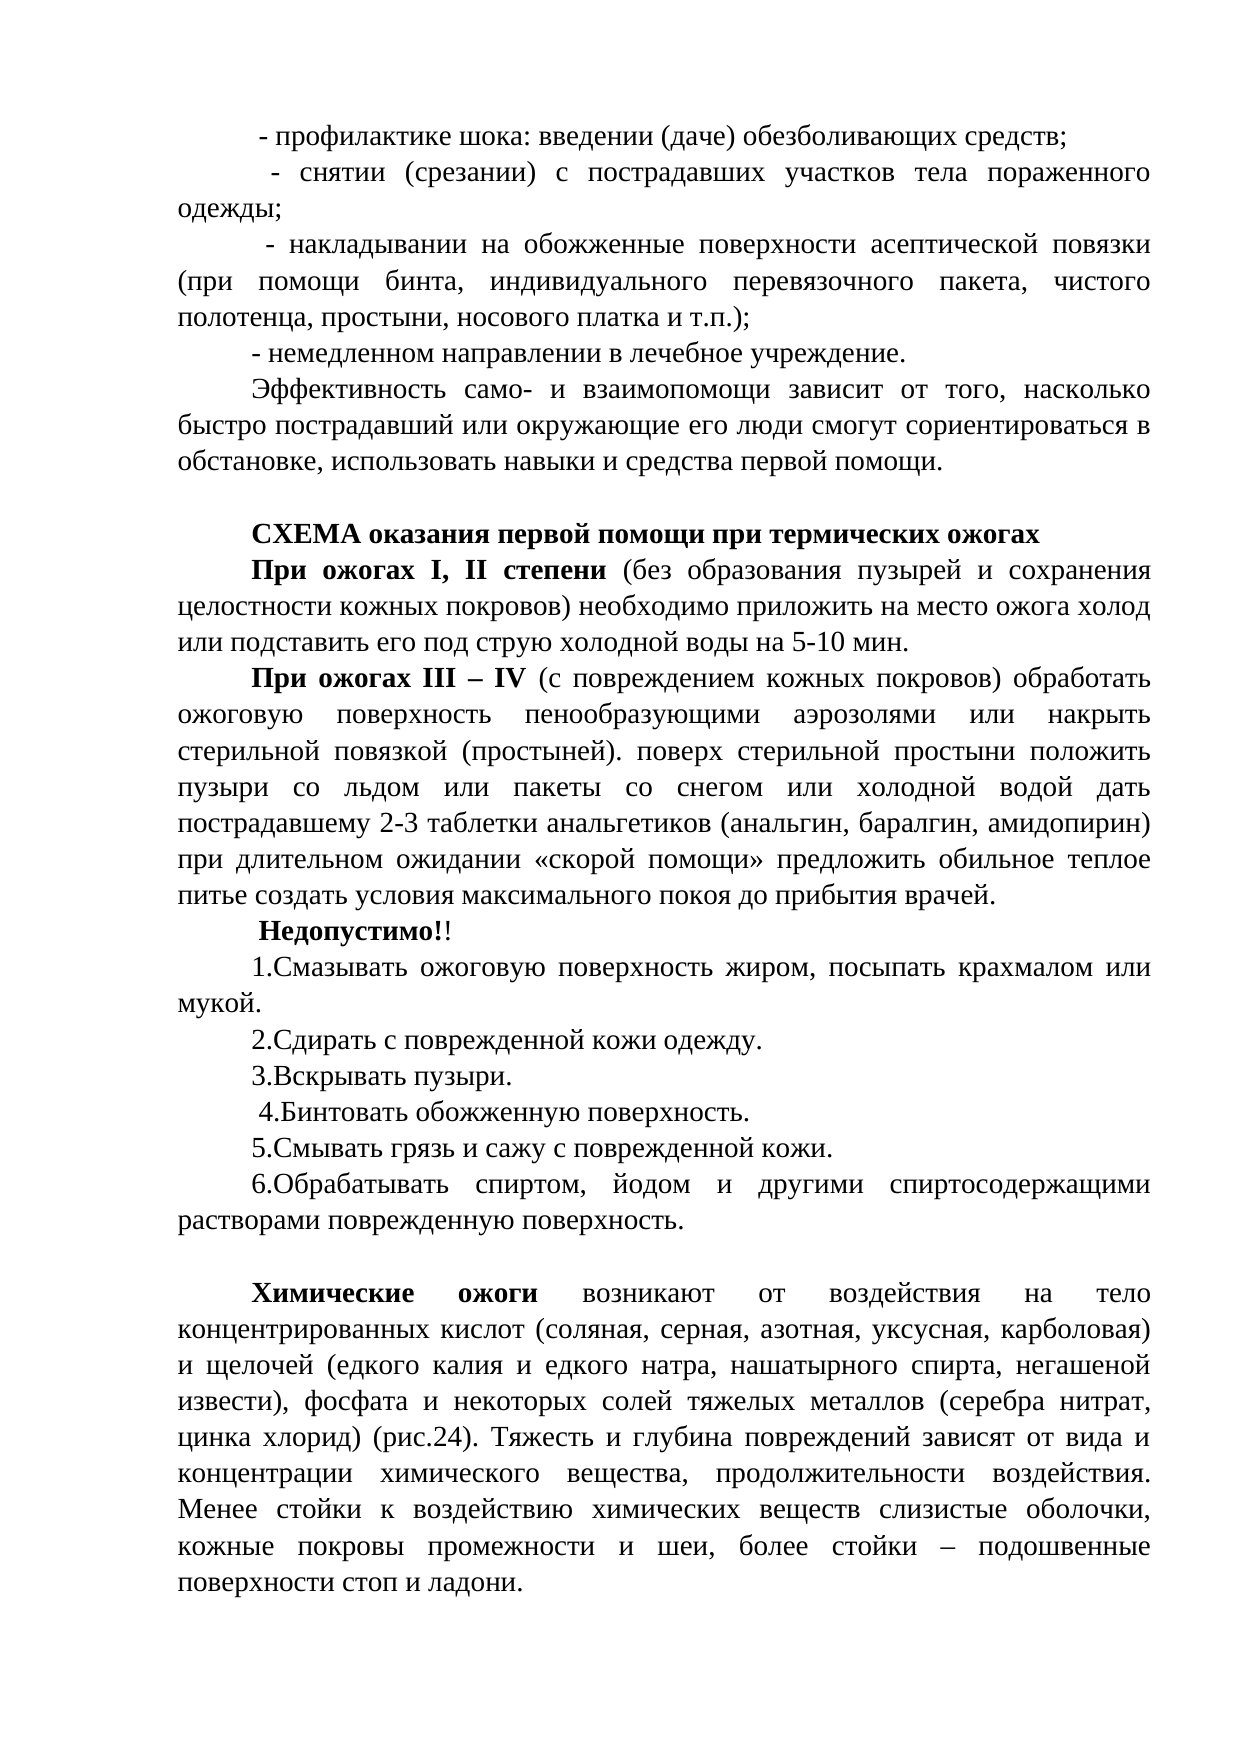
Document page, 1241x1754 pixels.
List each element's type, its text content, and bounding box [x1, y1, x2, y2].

text При ожогах I, II степени (без образования пузырей и сохранения целостности кожных покровов) необходимо приложить на место ожога холод или подставить его под струю холодной воды на 5-10 мин. [177, 552, 1152, 658]
text 6.Обрабатывать спиртом, йодом и другими спиртосодержащими растворами поврежденную поверхность. [177, 1166, 1152, 1236]
text Химические ожоги возникают от воздействия на тело концентрированных кислот (соляная, серная, азотная, уксусная, карболовая) и щелочей (едкого калия и едкого натра, нашатырного спирта, негашеной извести), фосфата и некоторых солей тяжелых металлов (серебра нитрат, цинка хлорид) (рис.24). Тяжесть и глубина повреждений зависят от вида и концентрации химического вещества, продолжительности воздействия. Менее стойки к воздействию химических веществ слизистые оболочки, кожные покровы промежности и шеи, более стойки – подошвенные поверхности стоп и ладони. [177, 1275, 1152, 1597]
text Недопустимо!! [177, 913, 1152, 947]
text - снятии (срезании) с пострадавших участков тела пораженного одежды; [177, 154, 1152, 224]
text - профилактике шока: введении (даче) обезболивающих средств; [177, 118, 1152, 152]
text - накладывании на обожженные поверхности асептической повязки (при помощи бинта, индивидуального перевязочного пакета, чистого полотенца, простыни, носового платка и т.п.); [177, 227, 1152, 332]
text СХЕМА оказания первой помощи при термических ожогах [177, 516, 1152, 549]
text - немедленном направлении в лечебное учреждение. [177, 335, 1152, 368]
text При ожогах III – IV (с повреждением кожных покровов) обработать ожоговую поверхность пенообразующими аэрозолями или накрыть стерильной повязкой (простыней). поверх стерильной простыни положить пузыри со льдом или пакеты со снегом или холодной водой дать пострадавшему 2-3 таблетки анальгетиков (анальгин, баралгин, амидопирин) при длительном ожидании «скорой помощи» предложить обильное теплое питье создать условия максимального покоя до прибытия врачей. [177, 660, 1152, 911]
text 4.Бинтовать обожженную поверхность. [177, 1094, 1152, 1128]
text 2.Сдирать с поврежденной кожи одежду. [177, 1022, 1152, 1055]
text 1.Смазывать ожоговую поверхность жиром, посыпать крахмалом или мукой. [177, 949, 1152, 1019]
text 5.Смывать грязь и сажу с поврежденной кожи. [177, 1130, 1152, 1164]
text 3.Вскрывать пузыри. [177, 1058, 1152, 1091]
text Эффективность само- и взаимопомощи зависит от того, насколько быстро пострадавший или окружающие его люди смогут сориентироваться в обстановке, использовать навыки и средства первой помощи. [177, 371, 1152, 477]
